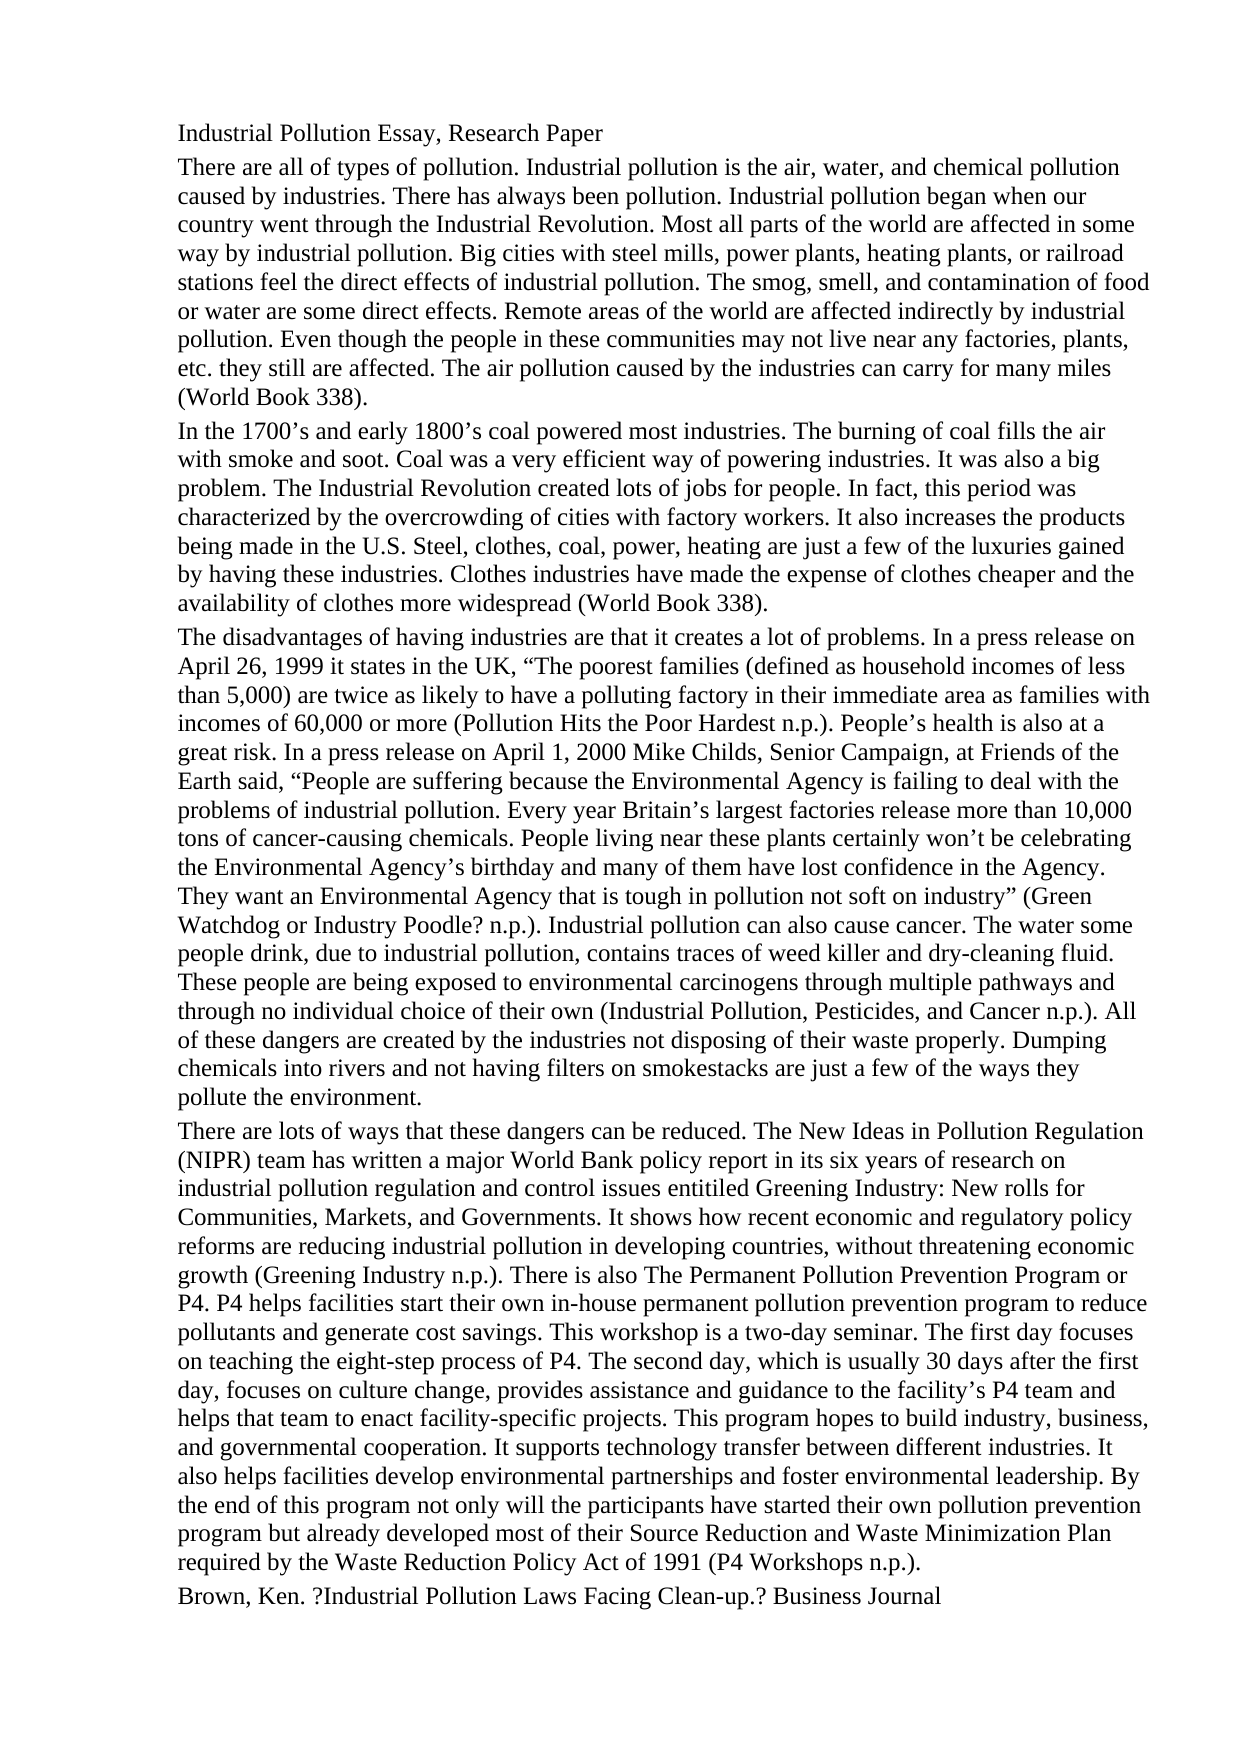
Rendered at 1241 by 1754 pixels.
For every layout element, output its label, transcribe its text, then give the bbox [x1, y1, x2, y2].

text The disadvantages of having industries are that it creates a lot of problems. In a press release on April 26, 1999 it states in the UK, “The poorest families (defined as household incomes of less than 5,000) are twice as likely to have a polluting factory in their immediate area as families with incomes of 60,000 or more (Pollution Hits the Poor Hardest n.p.). People’s health is also at a great risk. In a press release on April 1, 2000 Mike Childs, Senior Campaign, at Friends of the Earth said, “People are suffering because the Environmental Agency is failing to deal with the problems of industrial pollution. Every year Britain’s largest factories release more than 10,000 tons of cancer-causing chemicals. People living near these plants certainly won’t be celebrating the Environmental Agency’s birthday and many of them have lost confidence in the Agency. They want an Environmental Agency that is tough in pollution not soft on industry” (Green Watchdog or Industry Poodle? n.p.). Industrial pollution can also cause cancer. The water some people drink, due to industrial pollution, contains traces of weed killer and dry-cleaning fluid. These people are being exposed to environmental carcinogens through multiple pathways and through no individual choice of their own (Industrial Pollution, Pesticides, and Cancer n.p.). All of these dangers are created by the industries not disposing of their waste properly. Dumping chemicals into rivers and not having filters on smokestacks are just a few of the ways they pollute the environment. [177, 622, 1152, 1111]
text Industrial Pollution Essay, Research Paper [177, 118, 1152, 147]
text Brown, Ken. ?Industrial Pollution Laws Facing Clean-up.? Business Journal [177, 1581, 1152, 1610]
text There are all of types of pollution. Industrial pollution is the air, water, and chemical pollution caused by industries. There has always been pollution. Industrial pollution began when our country went through the Industrial Revolution. Most all parts of the world are affected in some way by industrial pollution. Big cities with steel mills, power plants, heating plants, or railroad stations feel the direct effects of industrial pollution. The smog, smell, and contamination of food or water are some direct effects. Remote areas of the world are affected indirectly by industrial pollution. Even though the people in these communities may not live near any factories, plants, etc. they still are affected. The air pollution caused by the industries can carry for many miles (World Book 338). [177, 152, 1152, 411]
text In the 1700’s and early 1800’s coal powered most industries. The burning of coal fills the air with smoke and soot. Coal was a very efficient way of powering industries. It was also a big problem. The Industrial Revolution created lots of jobs for people. In fact, this period was characterized by the overcrowding of cities with factory workers. It also increases the products being made in the U.S. Steel, clothes, coal, power, heating are just a few of the luxuries gained by having these industries. Clothes industries have made the expense of clothes cheaper and the availability of clothes more widespread (World Book 338). [177, 416, 1152, 617]
text There are lots of ways that these dangers can be reduced. The New Ideas in Pollution Regulation (NIPR) team has written a major World Bank policy report in its six years of research on industrial pollution regulation and control issues entitiled Greening Industry: New rolls for Communities, Markets, and Governments. It shows how recent economic and regulatory policy reforms are reducing industrial pollution in developing countries, without threatening economic growth (Greening Industry n.p.). There is also The Permanent Pollution Prevention Program or P4. P4 helps facilities start their own in-house permanent pollution prevention program to reduce pollutants and generate cost savings. This workshop is a two-day seminar. The first day focuses on teaching the eight-step process of P4. The second day, which is usually 30 days after the first day, focuses on culture change, provides assistance and guidance to the facility’s P4 team and helps that team to enact facility-specific projects. This program hopes to build industry, business, and governmental cooperation. It supports technology transfer between different industries. It also helps facilities develop environmental partnerships and foster environmental leadership. By the end of this program not only will the participants have started their own pollution prevention program but already developed most of their Source Reduction and Waste Minimization Plan required by the Waste Reduction Policy Act of 1991 (P4 Workshops n.p.). [177, 1116, 1152, 1576]
